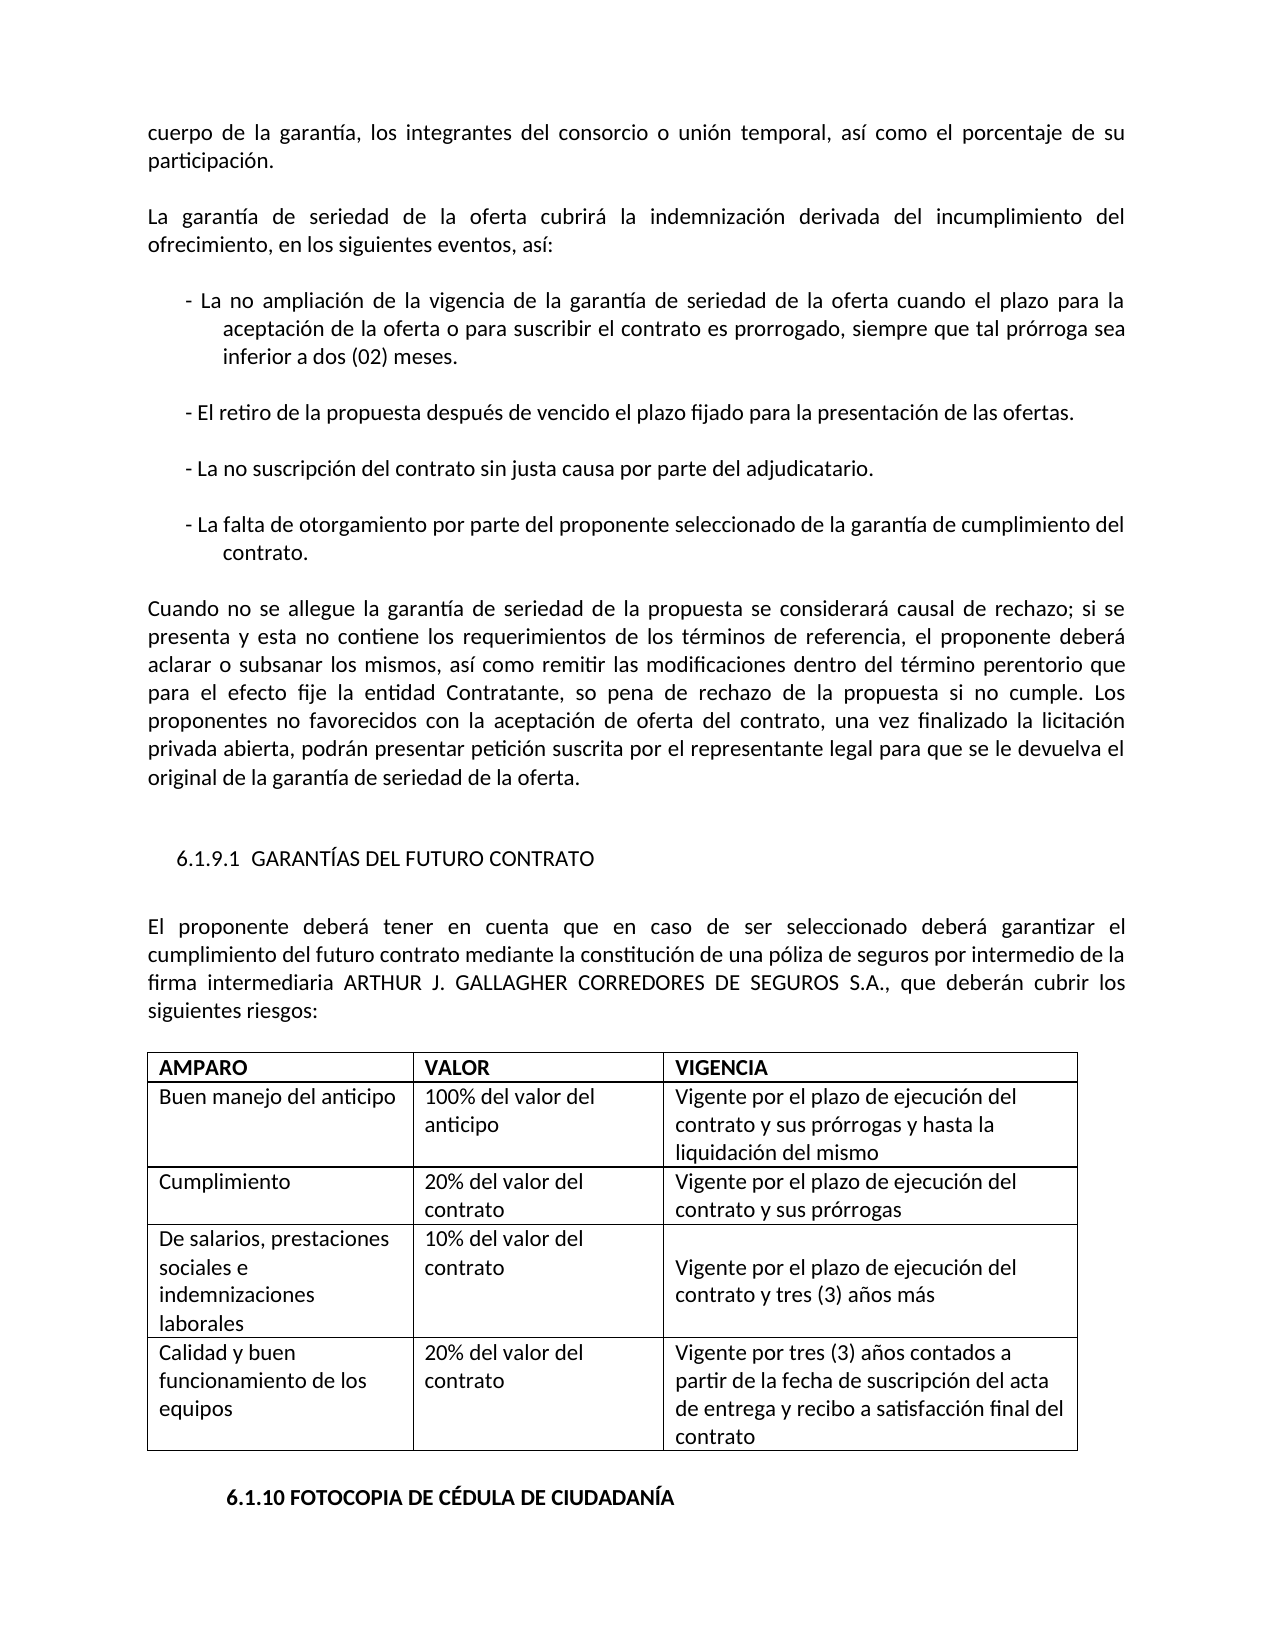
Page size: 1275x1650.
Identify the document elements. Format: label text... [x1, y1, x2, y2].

text - La no ampliación de la vigencia de la garantía de seriedad de la oferta cuando el plazo para la aceptación de la oferta o para suscribir el contrato es prorrogado, siempre que tal prórroga sea inferior a dos (02) meses. [185, 286, 1127, 370]
table_header VALOR [414, 1053, 663, 1081]
subtitle FOTOCOPIA DE CÉDULA DE CIUDADANÍA [226, 1483, 1127, 1511]
table_cell Vigente por el plazo de ejecución del contrato y sus prórrogas [664, 1168, 1077, 1223]
table_cell De salarios, prestaciones sociales e indemnizaciones laborales [148, 1225, 413, 1337]
text - El retiro de la propuesta después de vencido el plazo fijado para la presentación de las ofertas. [185, 398, 1127, 426]
subtitle GARANTÍAS DEL FUTURO CONTRATO [176, 844, 1127, 872]
text La garantía de seriedad de la oferta cubrirá la indemnización derivada del incumplimiento del ofrecimiento, en los siguientes eventos, así: [148, 202, 1127, 258]
text El proponente deberá tener en cuenta que en caso de ser seleccionado deberá garantizar el cumplimiento del futuro contrato mediante la constitución de una póliza de seguros por intermedio de la firma intermediaria ARTHUR J. GALLAGHER CORREDORES DE SEGUROS S.A., que deberán cubrir los siguientes riesgos: [148, 912, 1127, 1024]
table_cell 10% del valor del contrato [414, 1225, 663, 1337]
table_cell Vigente por el plazo de ejecución del contrato y tres (3) años más [664, 1225, 1077, 1337]
table_cell Vigente por tres (3) años contados a partir de la fecha de suscripción del acta de entrega y recibo a satisfacción final del contrato [664, 1338, 1077, 1450]
text - La no suscripción del contrato sin justa causa por parte del adjudicatario. [185, 454, 1127, 482]
table_cell Buen manejo del anticipo [148, 1083, 413, 1166]
table_cell Vigente por el plazo de ejecución del contrato y sus prórrogas y hasta la liquidación del mismo [664, 1083, 1077, 1166]
table_cell 20% del valor del contrato [414, 1168, 663, 1223]
text - La falta de otorgamiento por parte del proponente seleccionado de la garantía de cumplimiento del contrato. [185, 510, 1127, 566]
table_cell 100% del valor del anticipo [414, 1083, 663, 1166]
table_header AMPARO [148, 1053, 413, 1081]
table_cell 20% del valor del contrato [414, 1338, 663, 1450]
table_cell Calidad y buen funcionamiento de los equipos [148, 1338, 413, 1450]
table_cell Cumplimiento [148, 1168, 413, 1223]
text Cuando no se allegue la garantía de seriedad de la propuesta se considerará causal de rechazo; si se presenta y esta no contiene los requerimientos de los términos de referencia, el proponente deberá aclarar o subsanar los mismos, así como remitir las modificaciones dentro del término perentorio que para el efecto fije la entidad Contratante, so pena de rechazo de la propuesta si no cumple. Los proponentes no favorecidos con la aceptación de oferta del contrato, una vez finalizado la licitación privada abierta, podrán presentar petición suscrita por el representante legal para que se le devuelva el original de la garantía de seriedad de la oferta. [148, 594, 1127, 791]
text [148, 118, 1127, 174]
table_header VIGENCIA [664, 1053, 1077, 1081]
